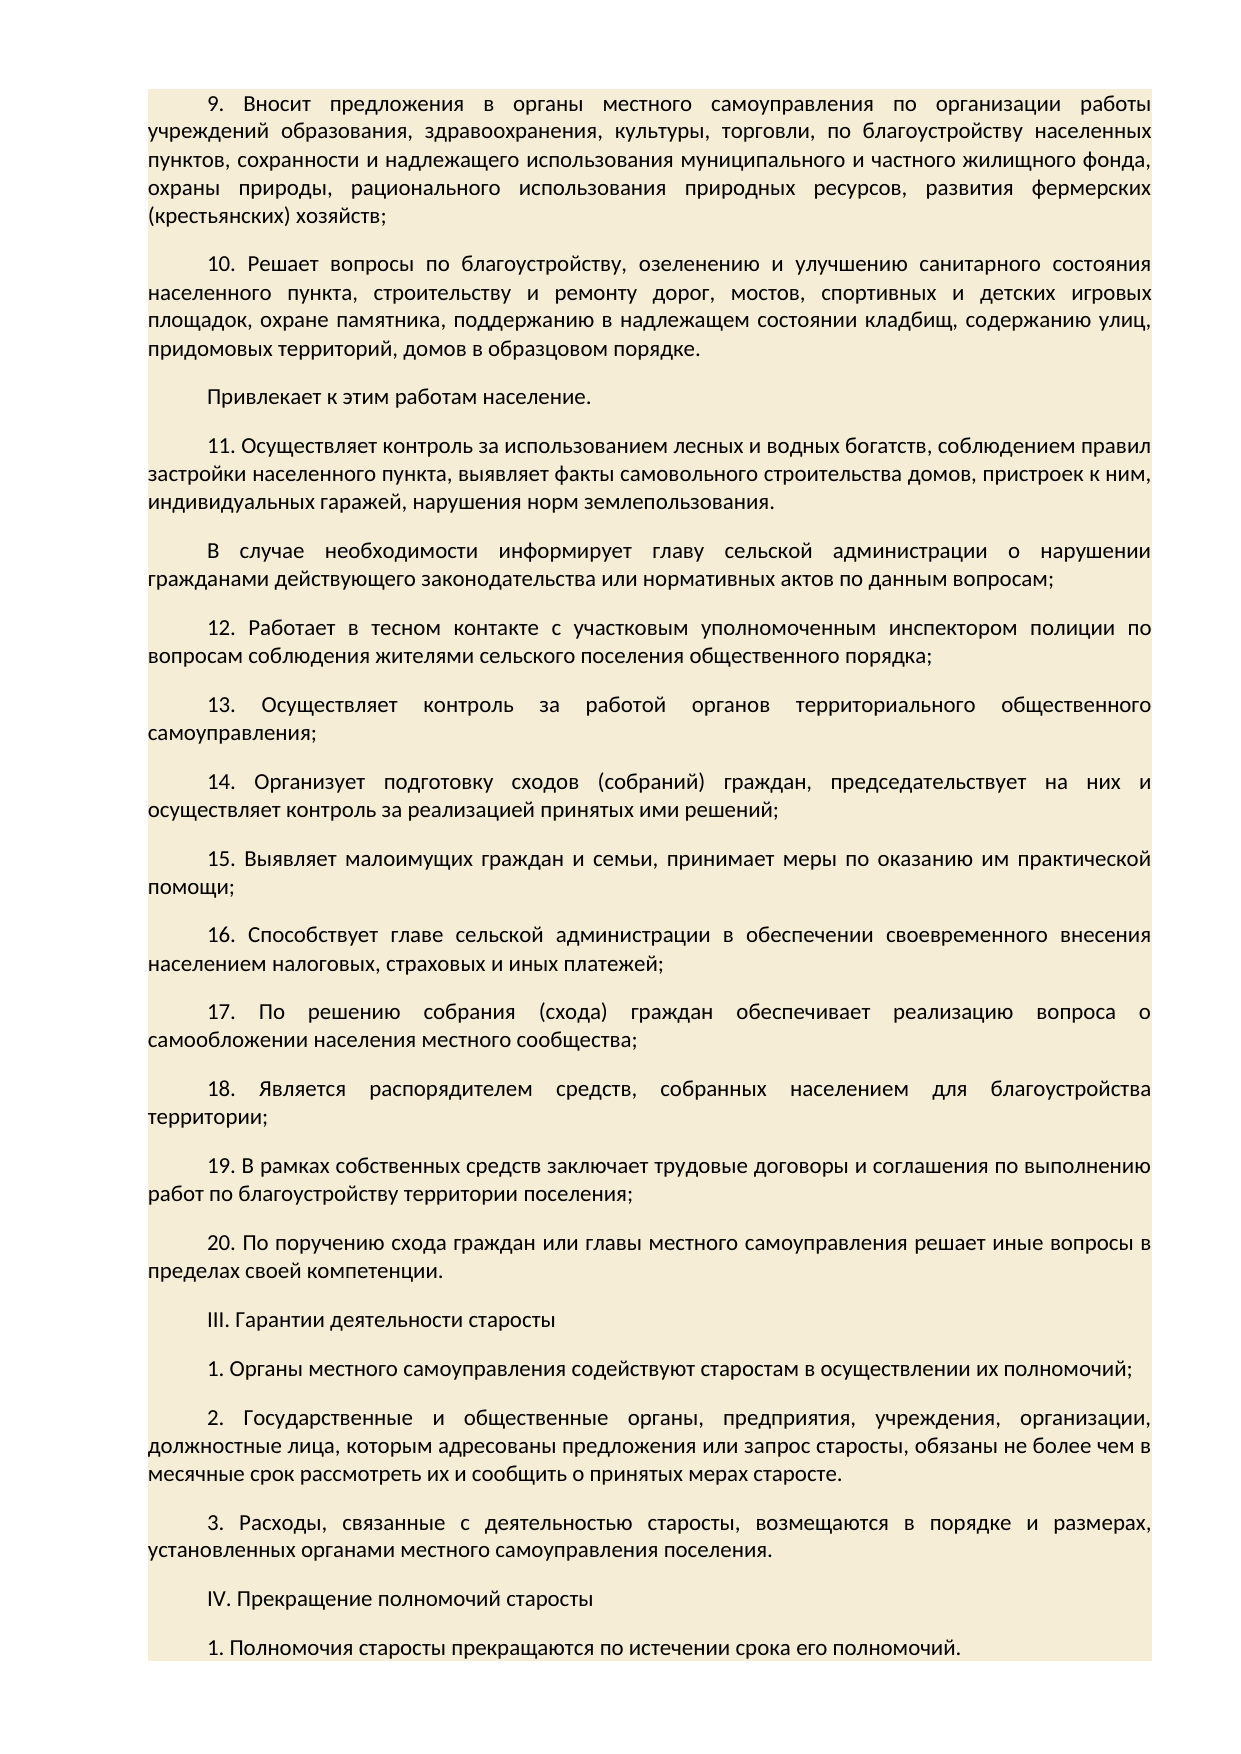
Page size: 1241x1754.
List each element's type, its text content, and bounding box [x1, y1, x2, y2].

text 18. Является распорядителем средств, собранных населением для благоустройства территории; [148, 1074, 1152, 1130]
text 2. Государственные и общественные органы, предприятия, учреждения, организации, должностные лица, которым адресованы предложения или запрос старосты, обязаны не более чем в месячные срок рассмотреть их и сообщить о принятых мерах старосте. [148, 1403, 1152, 1487]
text 15. Выявляет малоимущих граждан и семьи, принимает меры по оказанию им практической помощи; [148, 844, 1152, 900]
text 16. Способствует главе сельской администрации в обеспечении своевременного внесения населением налоговых, страховых и иных платежей; [148, 921, 1152, 977]
text IV. Прекращение полномочий старосты [148, 1584, 1152, 1612]
text Привлекает к этим работам население. [148, 382, 1152, 411]
text 12. Работает в тесном контакте с участковым уполномоченным инспектором полиции по вопросам соблюдения жителями сельского поселения общественного порядка; [148, 613, 1152, 669]
text 14. Организует подготовку сходов (собраний) граждан, председательствует на них и осуществляет контроль за реализацией принятых ими решений; [148, 767, 1152, 823]
text III. Гарантии деятельности старосты [148, 1305, 1152, 1333]
text 9. Вносит предложения в органы местного самоуправления по организации работы учреждений образования, здравоохранения, культуры, торговли, по благоустройству населенных пунктов, сохранности и надлежащего использования муниципального и частного жилищного фонда, охраны природы, рационального использования природных ресурсов, развития фермерских (крестьянских) хозяйств; [148, 89, 1152, 229]
text 11. Осуществляет контроль за использованием лесных и водных богатств, соблюдением правил застройки населенного пункта, выявляет факты самовольного строительства домов, пристроек к ним, индивидуальных гаражей, нарушения норм землепользования. [148, 431, 1152, 515]
text 1. Органы местного самоуправления содействуют старостам в осуществлении их полномочий; [148, 1354, 1152, 1382]
text 10. Решает вопросы по благоустройству, озеленению и улучшению санитарного состояния населенного пункта, строительству и ремонту дорог, мостов, спортивных и детских игровых площадок, охране памятника, поддержанию в надлежащем состоянии кладбищ, содержанию улиц, придомовых территорий, домов в образцовом порядке. [148, 249, 1152, 362]
text 1. Полномочия старосты прекращаются по истечении срока его полномочий. [148, 1633, 1152, 1661]
text 17. По решению собрания (схода) граждан обеспечивает реализацию вопроса о самообложении населения местного сообщества; [148, 997, 1152, 1053]
text 19. В рамках собственных средств заключает трудовые договоры и соглашения по выполнению работ по благоустройству территории поселения; [148, 1151, 1152, 1207]
text В случае необходимости информирует главу сельской администрации о нарушении гражданами действующего законодательства или нормативных актов по данным вопросам; [148, 536, 1152, 592]
text 13. Осуществляет контроль за работой органов территориального общественного самоуправления; [148, 690, 1152, 746]
text 20. По поручению схода граждан или главы местного самоуправления решает иные вопросы в пределах своей компетенции. [148, 1228, 1152, 1284]
text 3. Расходы, связанные с деятельностью старосты, возмещаются в порядке и размерах, установленных органами местного самоуправления поселения. [148, 1508, 1152, 1564]
